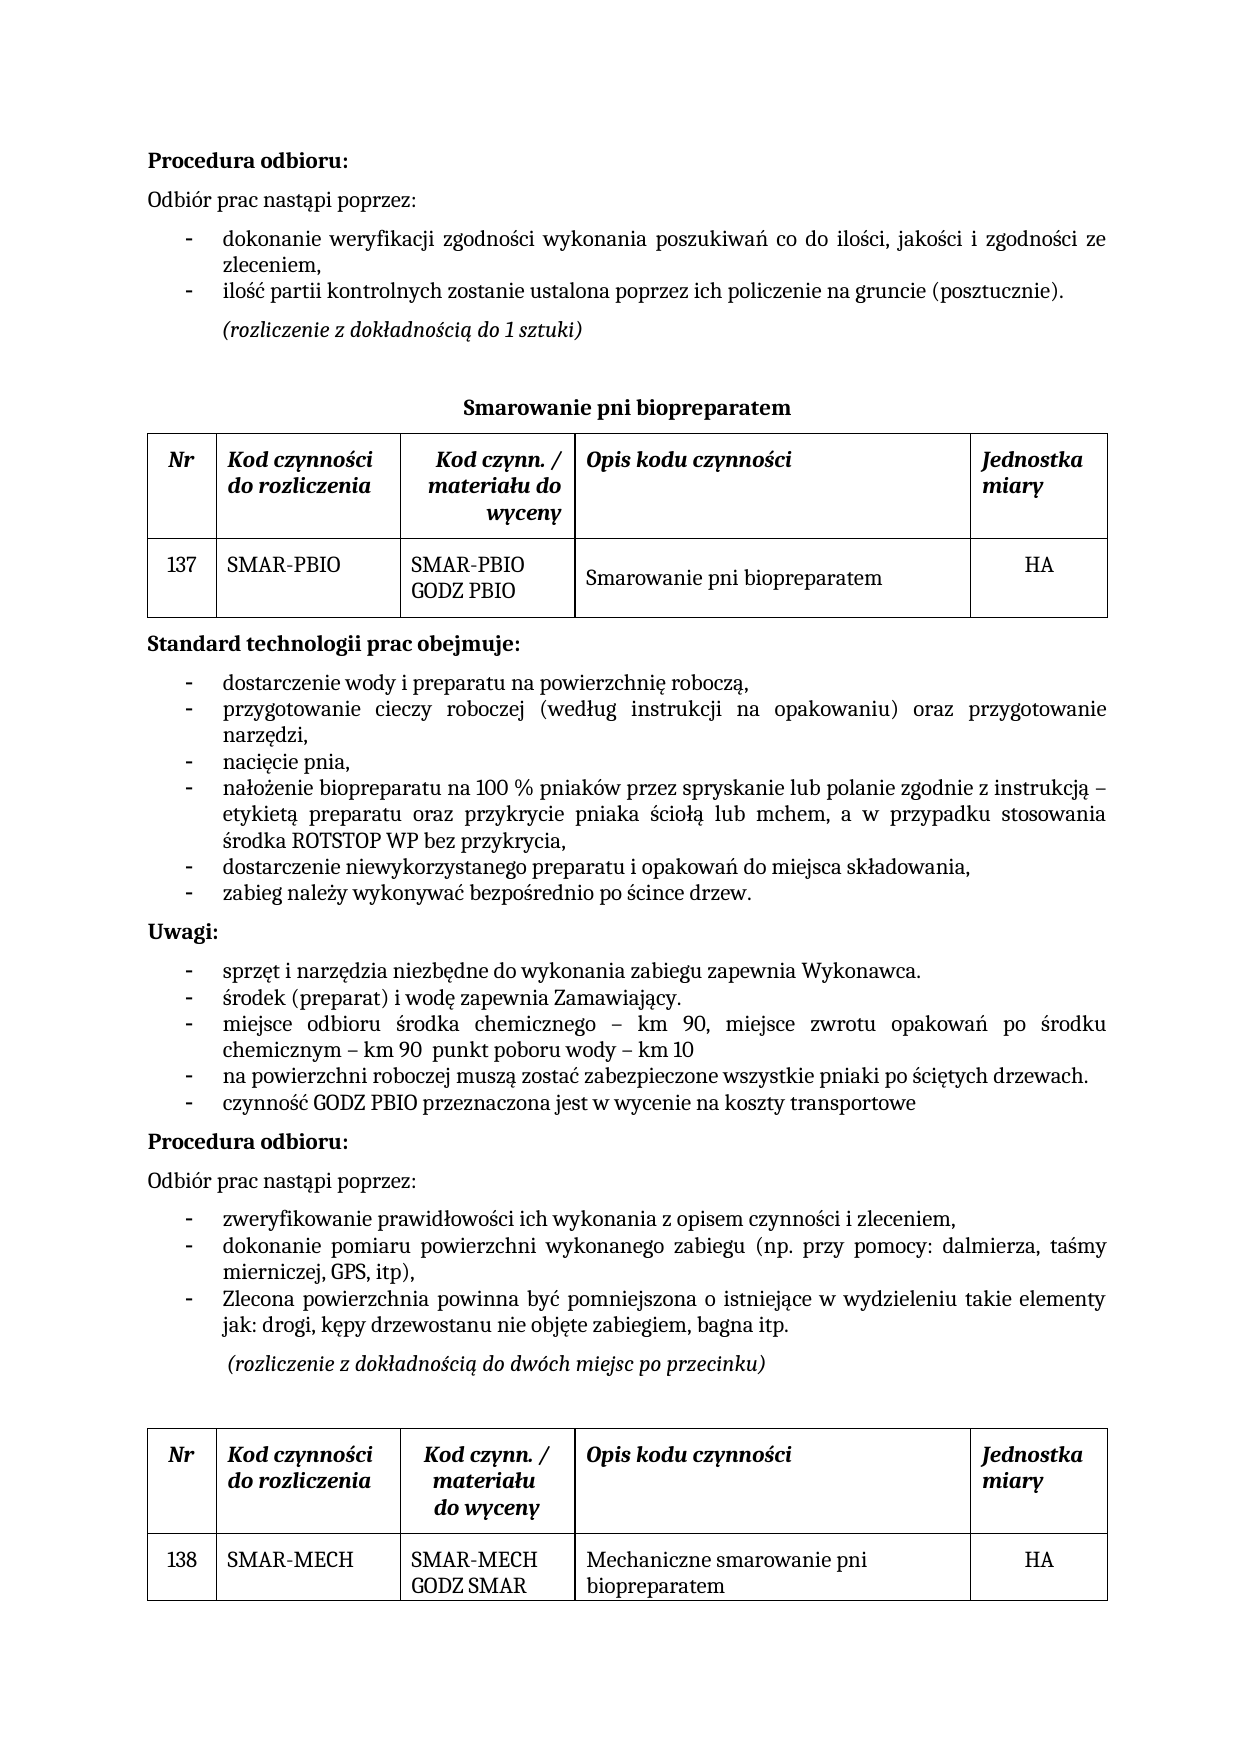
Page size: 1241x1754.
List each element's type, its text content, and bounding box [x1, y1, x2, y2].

list dostarczenie niewykorzystanego preparatu i opakowań do miejsca składowania, [185, 854, 1107, 880]
list przygotowanie cieczy roboczej (według instrukcji na opakowaniu) oraz przygotowanie narzędzi, [185, 696, 1107, 748]
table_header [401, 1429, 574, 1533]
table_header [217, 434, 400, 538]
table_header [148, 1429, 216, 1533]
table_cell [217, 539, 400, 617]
text Procedura odbioru: [148, 1128, 1107, 1155]
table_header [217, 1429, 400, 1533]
list zweryfikowanie prawidłowości ich wykonania z opisem czynności i zleceniem, [185, 1206, 1107, 1233]
list dokonanie pomiaru powierzchni wykonanego zabiegu (np. przy pomocy: dalmierza, taśmy mierniczej, GPS, itp), [185, 1233, 1107, 1285]
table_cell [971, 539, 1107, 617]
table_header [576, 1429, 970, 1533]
list na powierzchni roboczej muszą zostać zabezpieczone wszystkie pniaki po ściętych drzewach. [185, 1063, 1107, 1090]
list zabieg należy wykonywać bezpośrednio po ścince drzew. [185, 880, 1107, 907]
list ilość partii kontrolnych zostanie ustalona poprzez ich policzenie na gruncie (posztucznie). [185, 278, 1107, 304]
text Standard technologii prac obejmuje: [148, 631, 1107, 657]
text (rozliczenie z dokładnością do dwóch miejsc po przecinku) [148, 1351, 1107, 1377]
text Procedura odbioru: [148, 148, 1107, 174]
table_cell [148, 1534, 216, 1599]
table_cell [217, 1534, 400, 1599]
list miejsce odbioru środka chemicznego – km 90, miejsce zwrotu opakowań po środku chemicznym – km 90 punkt poboru wody – km 10 [185, 1011, 1107, 1063]
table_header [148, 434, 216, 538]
list sprzęt i narzędzia niezbędne do wykonania zabiegu zapewnia Wykonawca. [185, 958, 1107, 984]
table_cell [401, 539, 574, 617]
text (rozliczenie z dokładnością do 1 sztuki) [148, 317, 1107, 343]
text Uwagi: [148, 919, 1107, 945]
list czynność GODZ PBIO przeznaczona jest w wycenie na koszty transportowe [185, 1090, 1107, 1116]
text Odbiór prac nastąpi poprzez: [148, 186, 1107, 213]
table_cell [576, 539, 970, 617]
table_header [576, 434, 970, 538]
list środek (preparat) i wodę zapewnia Zamawiający. [185, 984, 1107, 1011]
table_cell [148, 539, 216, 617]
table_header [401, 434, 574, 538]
text Smarowanie pni biopreparatem [148, 394, 1107, 421]
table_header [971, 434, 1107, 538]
list nacięcie pnia, [185, 748, 1107, 775]
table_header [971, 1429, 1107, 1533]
text Odbiór prac nastąpi poprzez: [148, 1167, 1107, 1194]
list Zlecona powierzchnia powinna być pomniejszona o istniejące w wydzieleniu takie elementy jak: drogi, kępy drzewostanu nie objęte zabiegiem, bagna itp. [185, 1285, 1107, 1338]
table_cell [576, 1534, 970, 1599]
list dokonanie weryfikacji zgodności wykonania poszukiwań co do ilości, jakości i zgodności ze zleceniem, [185, 225, 1107, 278]
list nałożenie biopreparatu na 100 % pniaków przez spryskanie lub polanie zgodnie z instrukcją – etykietą preparatu oraz przykrycie pniaka ściołą lub mchem, a w przypadku stosowania środka ROTSTOP WP bez przykrycia, [185, 775, 1107, 854]
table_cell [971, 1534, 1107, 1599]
list dostarczenie wody i preparatu na powierzchnię roboczą, [185, 669, 1107, 696]
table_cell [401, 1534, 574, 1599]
